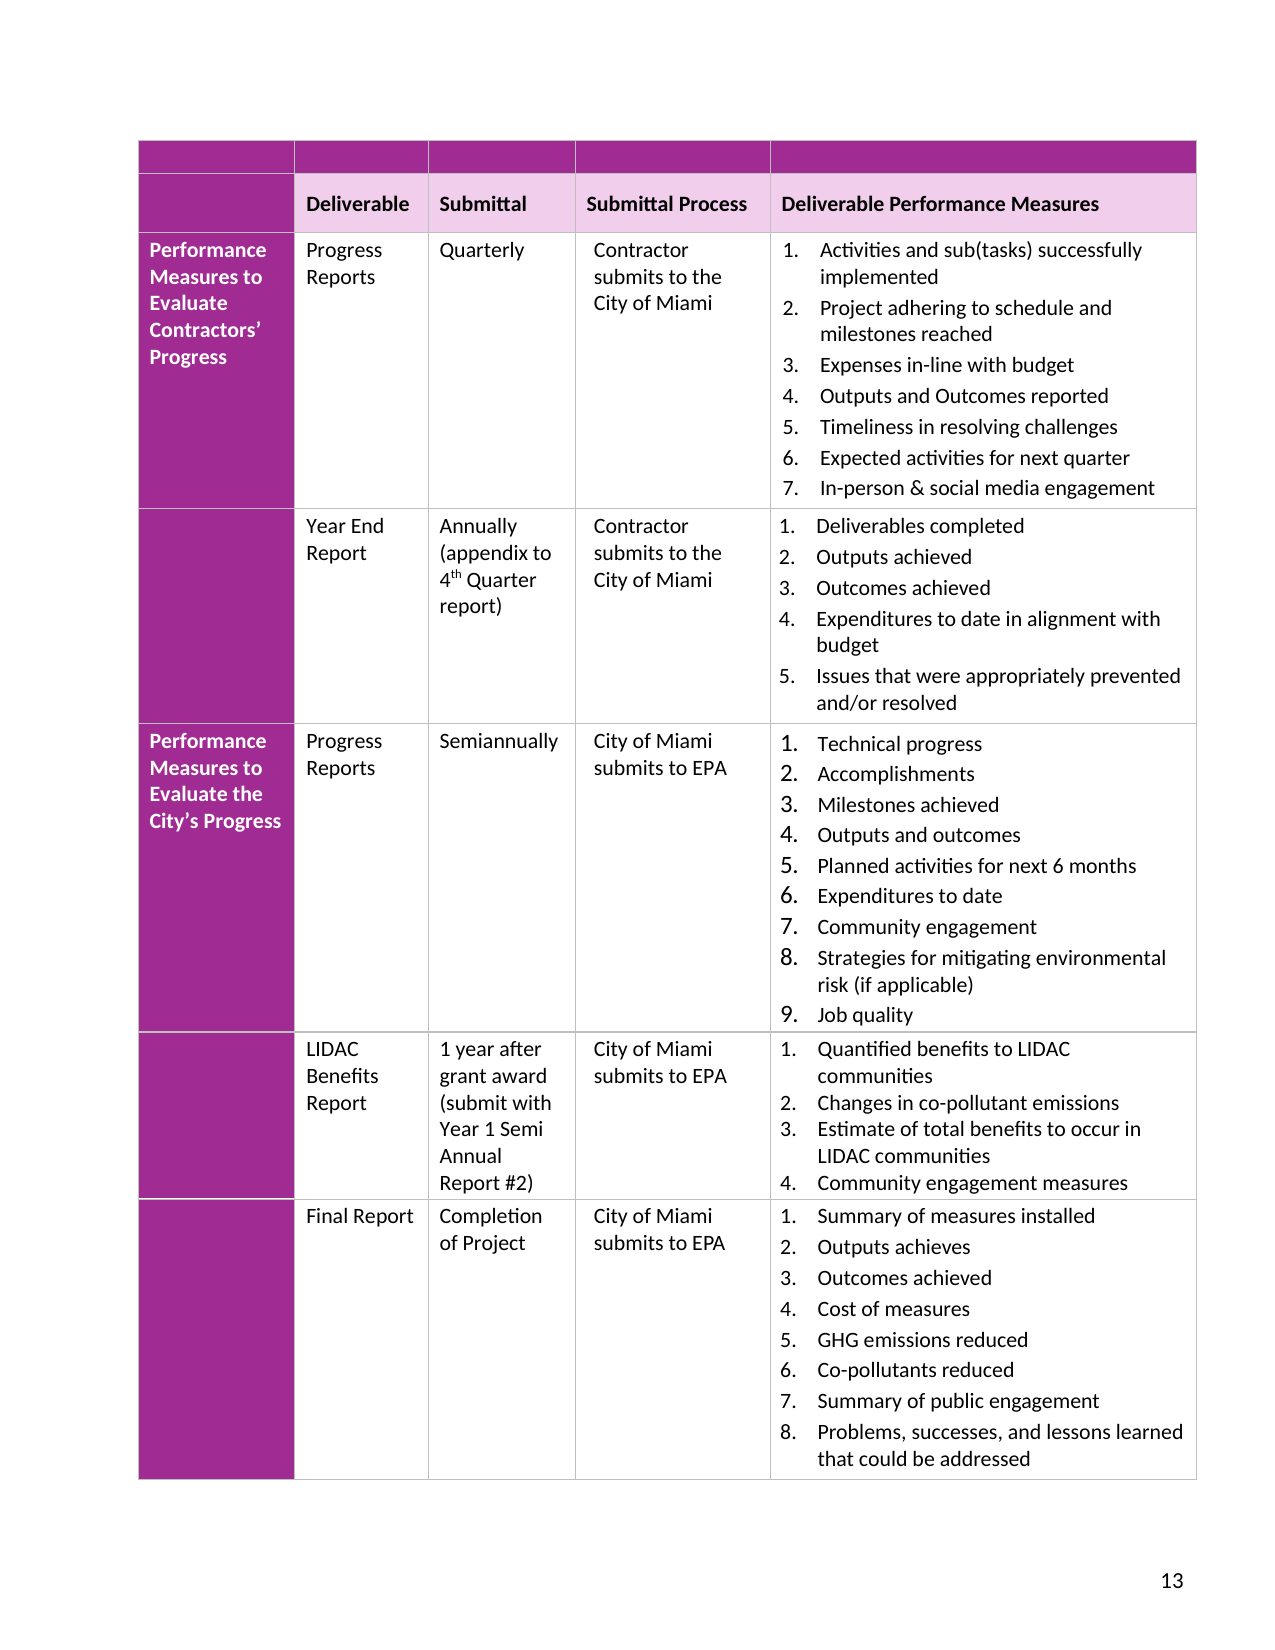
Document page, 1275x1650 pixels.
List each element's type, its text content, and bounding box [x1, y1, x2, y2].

table_header [576, 141, 770, 173]
table_cell LIDAC Benefits Report [295, 1033, 428, 1198]
table_cell City of Miami submits to EPA [576, 1033, 770, 1198]
table_cell Performance Measures to Evaluate the City’s Progress [139, 724, 294, 1031]
table_cell [139, 1200, 294, 1479]
table_header [295, 141, 428, 173]
table_cell Quantified benefits to LIDAC communities Changes in co-pollutant emissions Estimate of total benefits to occur in LIDAC communities Community engagement measures [771, 1033, 1196, 1198]
table_cell Progress Reports [295, 233, 428, 508]
table_cell Progress Reports [295, 724, 428, 1031]
table_cell Technical progress Accomplishments Milestones achieved Outputs and outcomes Planned activities for next 6 months Expenditures to date Community engagement Strategies for mitigating environmental risk (if applicable) Job quality [771, 724, 1196, 1031]
table_cell Contractor submits to the City of Miami [576, 233, 770, 508]
table_cell Activities and sub(tasks) successfully implemented Project adhering to schedule and milestones reached Expenses in-line with budget Outputs and Outcomes reported Timeliness in resolving challenges Expected activities for next quarter In-person & social media engagement [771, 233, 1196, 508]
table_cell Deliverable [295, 174, 428, 232]
table_cell Performance Measures to Evaluate Contractors’ Progress [139, 233, 294, 508]
table_cell [139, 174, 294, 232]
table_cell Year End Report [295, 509, 428, 723]
table_cell Completion of Project [429, 1200, 575, 1479]
table_cell Deliverable Performance Measures [771, 174, 1196, 232]
table_cell Contractor submits to the City of Miami [576, 509, 770, 723]
table_cell [139, 509, 294, 723]
table_cell City of Miami submits to EPA [576, 1200, 770, 1479]
table_cell City of Miami submits to EPA [576, 724, 770, 1031]
table_cell Semiannually [429, 724, 575, 1031]
table_header [771, 141, 1196, 173]
table_cell Summary of measures installed Outputs achieves Outcomes achieved Cost of measures GHG emissions reduced Co-pollutants reduced Summary of public engagement Problems, successes, and lessons learned that could be addressed [771, 1200, 1196, 1479]
table_cell 1 year after grant award (submit with Year 1 Semi Annual Report #2) [429, 1033, 575, 1198]
table_cell Deliverables completed Outputs achieved Outcomes achieved Expenditures to date in alignment with budget Issues that were appropriately prevented and/or resolved [771, 509, 1196, 723]
table_header [139, 141, 294, 173]
table_cell Submittal [429, 174, 575, 232]
table_cell Submittal Process [576, 174, 770, 232]
table_header [429, 141, 575, 173]
table_cell Final Report [295, 1200, 428, 1479]
table_cell Annually (appendix to 4th Quarter report) [429, 509, 575, 723]
table_cell [139, 1033, 294, 1198]
table_cell Quarterly [429, 233, 575, 508]
